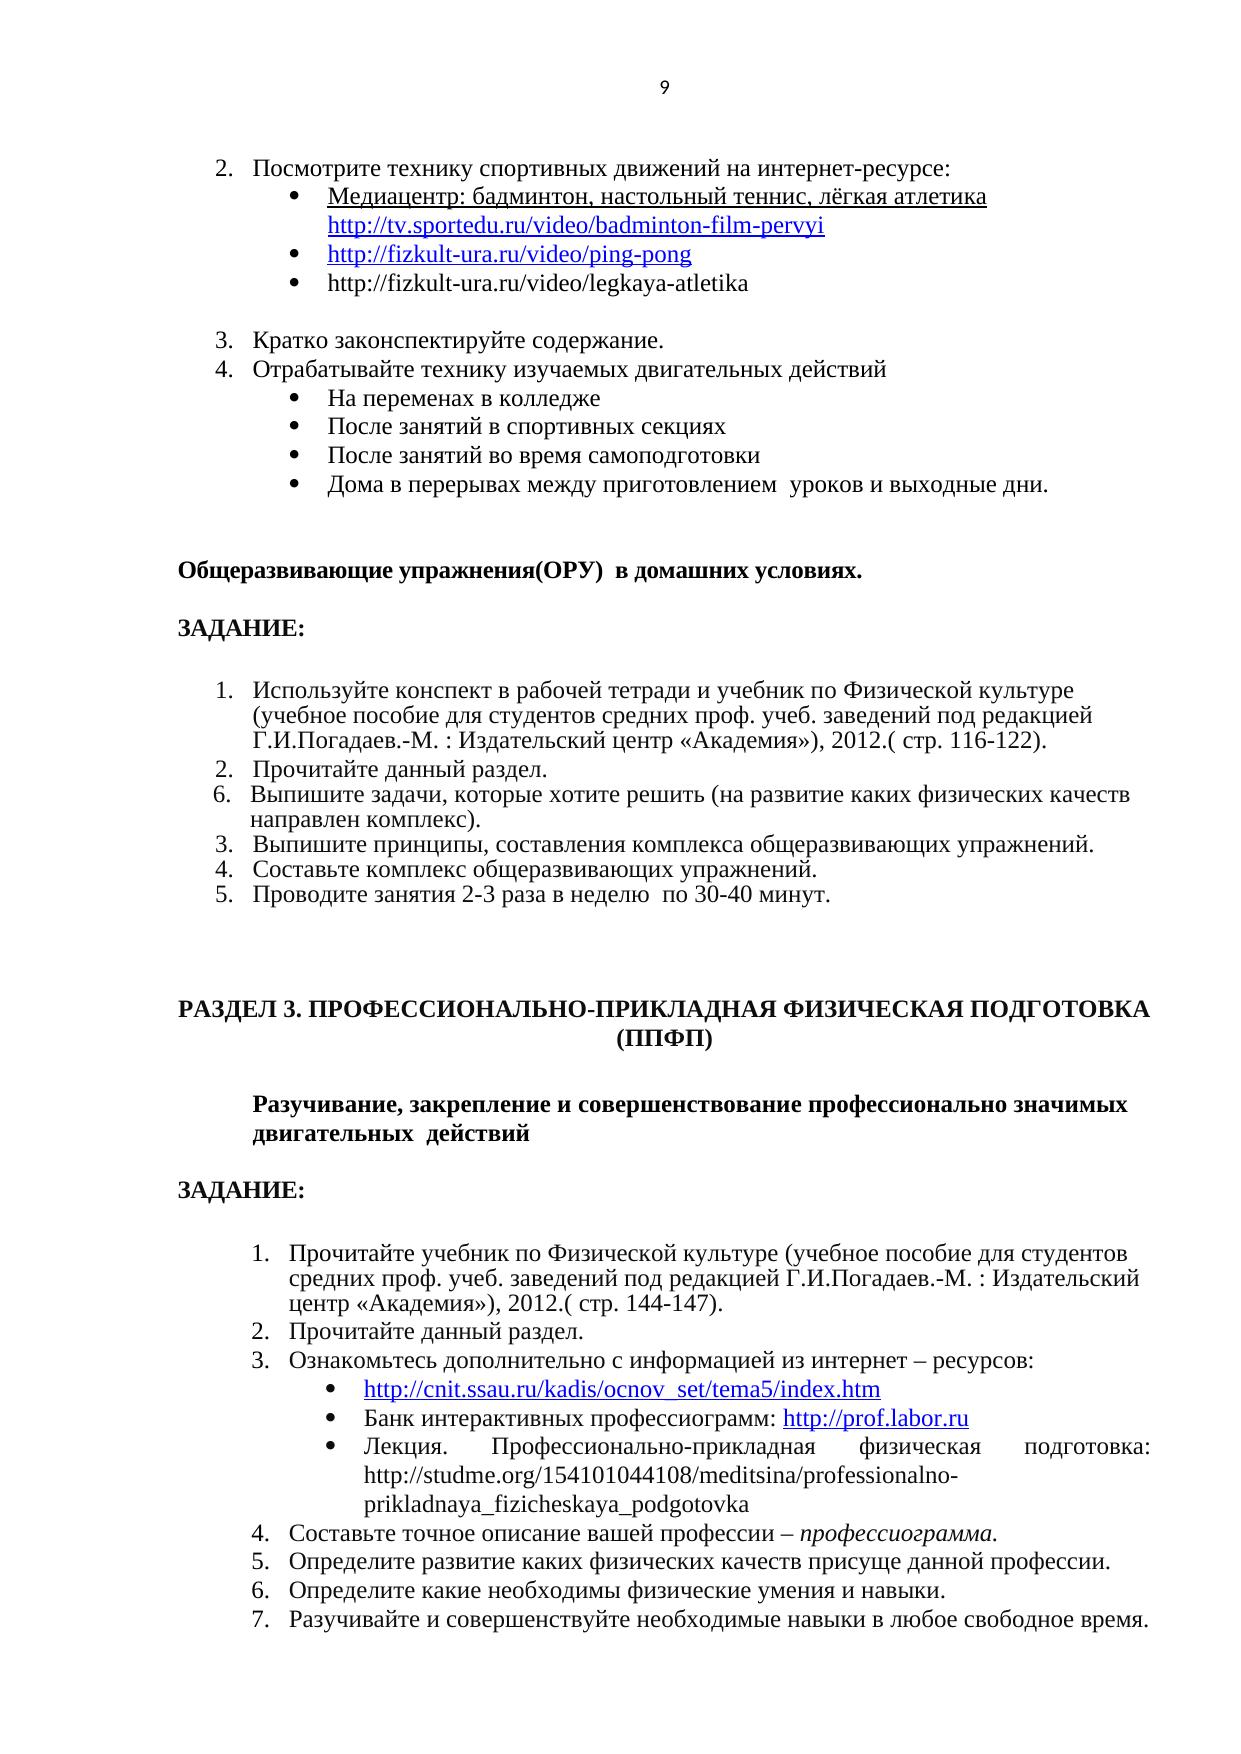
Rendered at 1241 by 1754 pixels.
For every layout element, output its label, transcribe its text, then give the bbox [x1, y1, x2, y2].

list Выпишите принципы, составления комплекса общеразвивающих упражнений. [215, 833, 1152, 858]
list Банк интерактивных профессиограмм: http://prof.labor.ru [326, 1403, 1152, 1431]
text задание: [177, 1175, 1152, 1204]
list Ознакомьтесь дополнительно с информацией из интернет – ресурсов: [251, 1345, 1152, 1374]
list После занятий в спортивных секциях [290, 411, 1152, 440]
list На переменах в колледже [290, 383, 1152, 411]
list Отрабатывайте технику изучаемых двигательных действий [215, 354, 1152, 383]
list Проводите занятия 2-3 раза в неделю по 30-40 минут. [215, 883, 1152, 908]
list Разучивание, закрепление и совершенствование профессионально значимых двигательных действий [252, 1089, 1152, 1146]
list Выпишите задачи, которые хотите решить (на развитие каких физических качеств направлен комплекс). [213, 783, 1152, 833]
list Медиацентр: бадминтон, настольный теннис, лёгкая атлетика http://tv.sportedu.ru/video/badminton-film-pervyi [290, 181, 1152, 239]
list Дома в перерывах между приготовлением уроков и выходные дни. [290, 469, 1152, 498]
list Составьте комплекс общеразвивающих упражнений. [215, 858, 1152, 883]
list Используйте конспект в рабочей тетради и учебник по Физической культуре (учебное пособие для студентов средних проф. учеб. заведений под редакцией Г.И.Погадаев.-М. : Издательский центр «Академия»), 2012.( стр. 116-122). [215, 679, 1152, 754]
list Прочитайте данный раздел. [215, 754, 1152, 783]
list http://fizkult-ura.ru/video/legkaya-atletika [290, 268, 1152, 296]
text РАЗДЕЛ 3. ПРОФЕССИОНАЛЬНО-ПРИКЛАДНАЯ ФИЗИЧЕСКАЯ ПОДГОТОВКА (ППФП) [177, 994, 1152, 1051]
list http://fizkult-ura.ru/video/ping-pong [290, 239, 1152, 268]
list Лекция. Профессионально-прикладная физическая подготовка: http://studme.org/154101044108/meditsina/professionalno-prikladnaya_fizicheskaya_podgotovka [326, 1431, 1152, 1518]
list Определите какие необходимы физические умения и навыки. [251, 1575, 1152, 1604]
list Определите развитие каких физических качеств присуще данной профессии. [251, 1546, 1152, 1575]
list http://cnit.ssau.ru/kadis/ocnov_set/tema5/index.htm [326, 1374, 1152, 1403]
text задание: [177, 613, 1152, 641]
list Составьте точное описание вашей профессии – профессиограмма. [251, 1518, 1152, 1546]
text Общеразвивающие упражнения(ОРУ) в домашних условиях. [177, 555, 1152, 584]
list Кратко законспектируйте содержание. [215, 325, 1152, 354]
list Посмотрите технику спортивных движений на интернет-ресурсе: [215, 153, 1152, 181]
list Прочитайте данный раздел. [251, 1316, 1152, 1345]
list После занятий во время самоподготовки [290, 440, 1152, 469]
list Разучивайте и совершенствуйте необходимые навыки в любое свободное время. [251, 1604, 1152, 1633]
